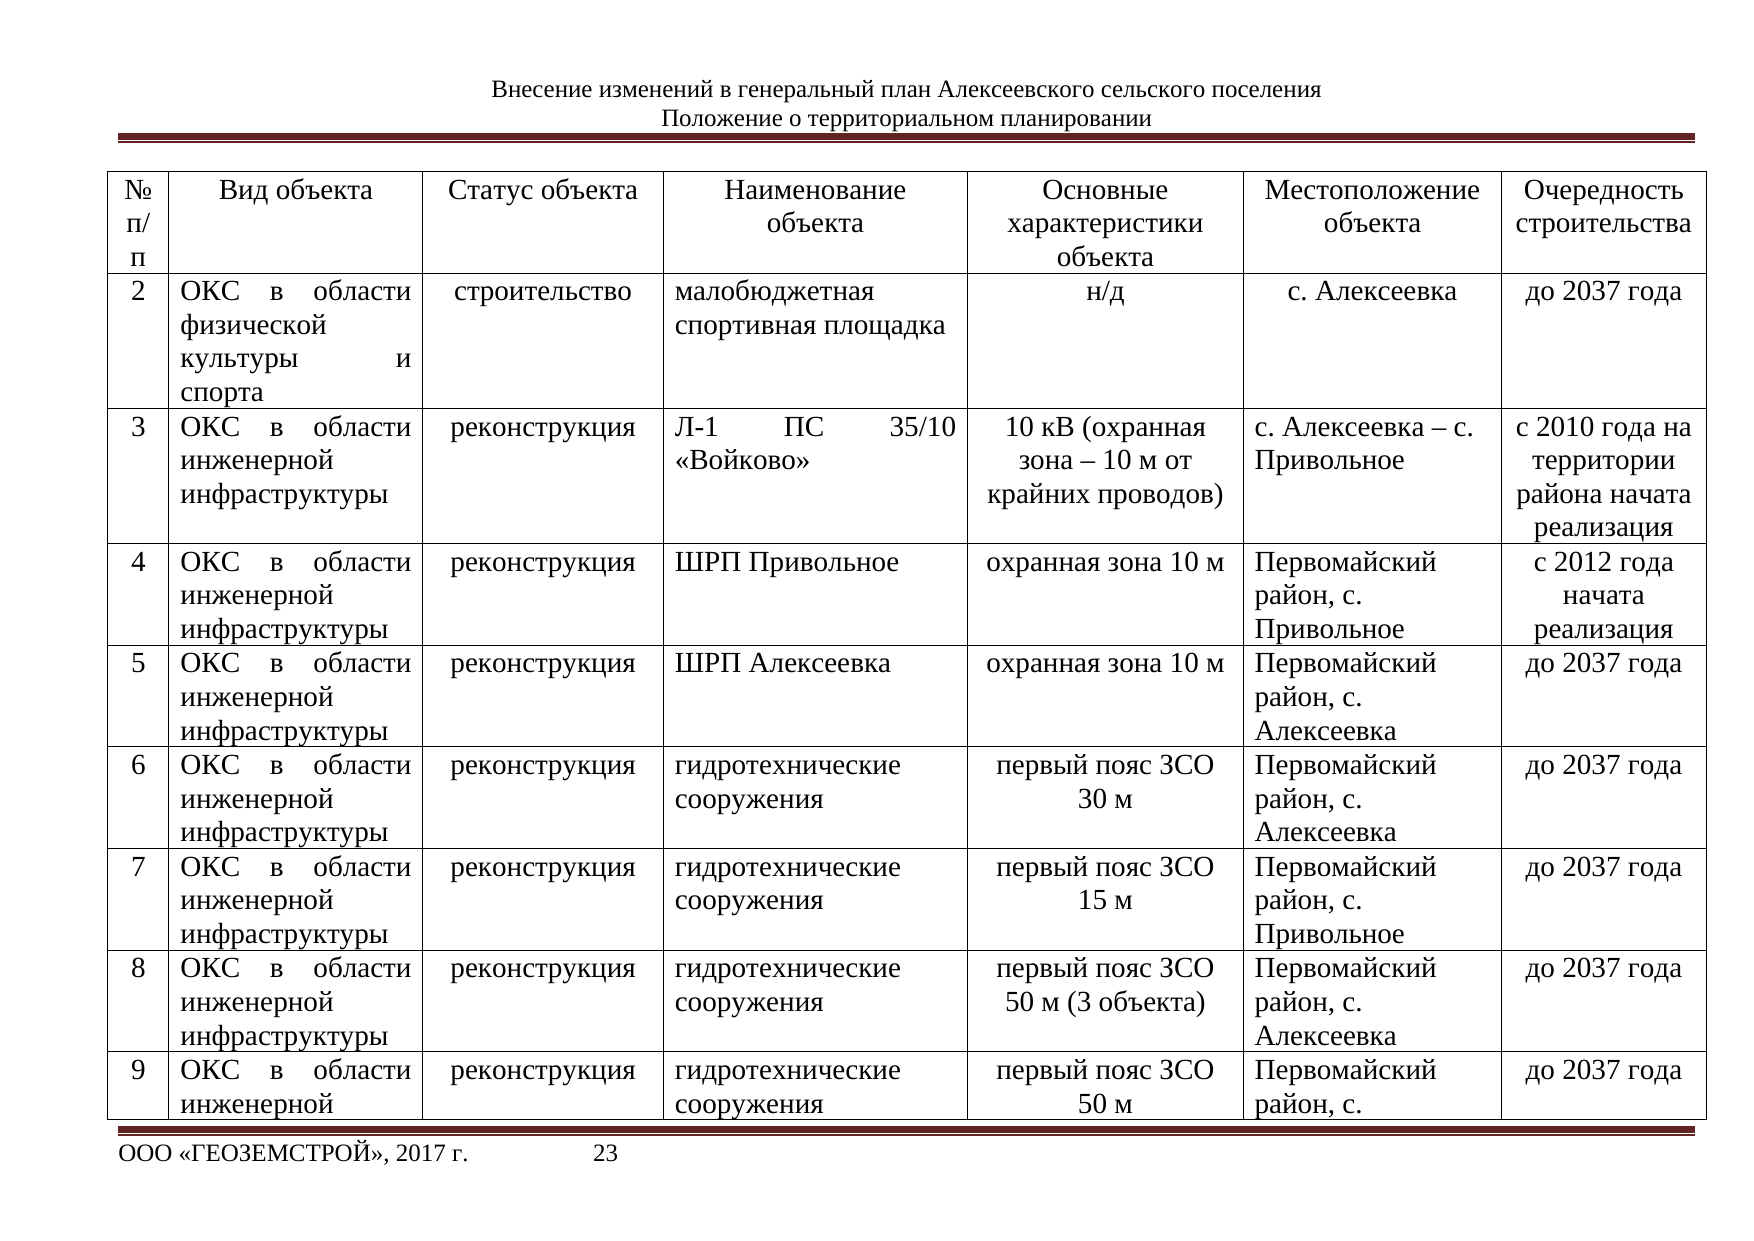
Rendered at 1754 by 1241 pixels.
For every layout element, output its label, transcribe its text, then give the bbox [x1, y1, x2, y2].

table_cell гидротехнические сооружения [664, 747, 967, 848]
table_cell ОКС в области инженерной инфраструктуры [169, 646, 422, 746]
table_cell 6 [108, 747, 168, 848]
table_cell ШРП Привольное [664, 544, 967, 644]
table_cell реконструкция [423, 646, 663, 746]
table_cell Первомайский район, с. Привольное [1244, 544, 1501, 644]
table_cell ОКС в области инженерной инфраструктуры [169, 1052, 422, 1119]
table_cell ШРП Алексеевка [664, 646, 967, 746]
table_cell реконструкция [423, 849, 663, 949]
table_cell строительство [423, 274, 663, 408]
table_header Наименование объекта [664, 172, 967, 272]
table_cell ОКС в области физической культуры и спорта [169, 274, 422, 408]
table_cell 7 [108, 849, 168, 949]
table_cell гидротехнические сооружения [664, 1052, 967, 1119]
table_cell реконструкция [423, 951, 663, 1051]
table_cell Первомайский район, с. Привольное [1244, 849, 1501, 949]
table_cell Л-1 ПС 35/10 «Войково» [664, 409, 967, 543]
table_cell 9 [108, 1052, 168, 1119]
table_cell Первомайский район, с. Привольное [1244, 1052, 1501, 1119]
table_cell с 2012 года начата реализация [1502, 544, 1706, 644]
table_cell 4 [108, 544, 168, 644]
table_cell н/д [968, 274, 1243, 408]
table_cell ОКС в области инженерной инфраструктуры [169, 849, 422, 949]
table_header Очередность строительства [1502, 172, 1706, 272]
table_cell с. Алексеевка – с. Привольное [1244, 409, 1501, 543]
table_cell реконструкция [423, 544, 663, 644]
table_cell ОКС в области инженерной инфраструктуры [169, 951, 422, 1051]
table_cell 5 [108, 646, 168, 746]
table_cell до 2037 года [1502, 646, 1706, 746]
table_cell с 2010 года на территории района начата реализация [1502, 409, 1706, 543]
table_cell первый пояс ЗСО 50 м (3 объекта) [968, 951, 1243, 1051]
table_cell гидротехнические сооружения [664, 951, 967, 1051]
table_cell реконструкция [423, 409, 663, 543]
table_cell охранная зона 10 м [968, 646, 1243, 746]
table_header Местоположение объекта [1244, 172, 1501, 272]
table_cell ОКС в области инженерной инфраструктуры [169, 747, 422, 848]
table_cell 8 [108, 951, 168, 1051]
table_header Статус объекта [423, 172, 663, 272]
table_cell реконструкция [423, 747, 663, 848]
table_cell малобюджетная спортивная площадка [664, 274, 967, 408]
table_cell Первомайский район, с. Алексеевка [1244, 646, 1501, 746]
table_cell до 2037 года [1502, 951, 1706, 1051]
table_cell первый пояс ЗСО 30 м [968, 747, 1243, 848]
table_cell до 2037 года [1502, 747, 1706, 848]
table_cell 10 кВ (охранная зона – 10 м от крайних проводов) [968, 409, 1243, 543]
table_header Основные характеристики объекта [968, 172, 1243, 272]
table_cell до 2037 года [1502, 274, 1706, 408]
table_cell первый пояс ЗСО 50 м [968, 1052, 1243, 1119]
table_cell Первомайский район, с. Алексеевка [1244, 747, 1501, 848]
table_cell ОКС в области инженерной инфраструктуры [169, 544, 422, 644]
table_cell ОКС в области инженерной инфраструктуры [169, 409, 422, 543]
table_cell реконструкция [423, 1052, 663, 1119]
table_cell до 2037 года [1502, 1052, 1706, 1119]
table_cell Первомайский район, с. Алексеевка [1244, 951, 1501, 1051]
table_cell первый пояс ЗСО 15 м [968, 849, 1243, 949]
table_cell до 2037 года [1502, 849, 1706, 949]
table_cell с. Алексеевка [1244, 274, 1501, 408]
table_header Вид объекта [169, 172, 422, 272]
table_header № п/п [108, 172, 168, 272]
table_cell 2 [108, 274, 168, 408]
table_cell 3 [108, 409, 168, 543]
table_cell охранная зона 10 м [968, 544, 1243, 644]
table_cell гидротехнические сооружения [664, 849, 967, 949]
